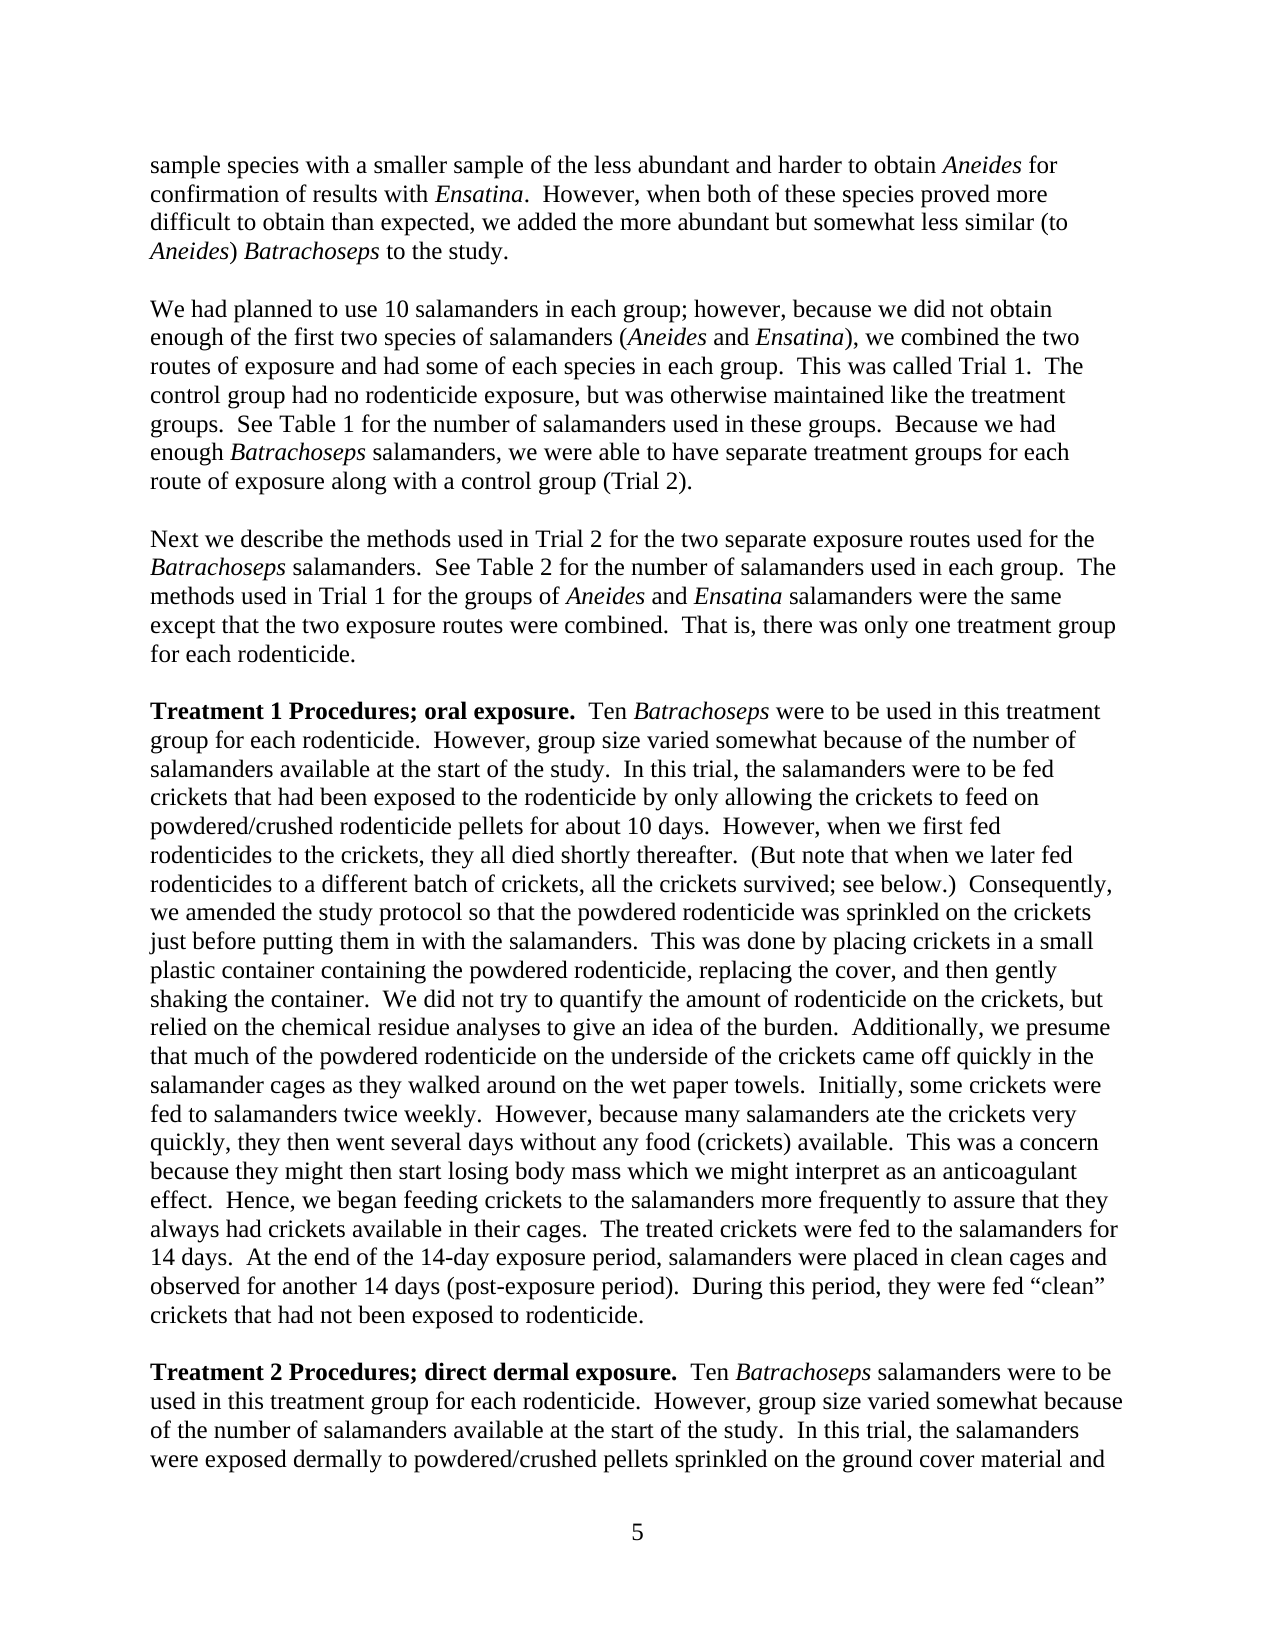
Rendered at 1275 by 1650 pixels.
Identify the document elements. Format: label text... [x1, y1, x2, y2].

text Treatment 1 Procedures; oral exposure. Ten Batrachoseps were to be used in this treatment group for each rodenticide. However, group size varied somewhat because of the number of salamanders available at the start of the study. In this trial, the salamanders were to be fed crickets that had been exposed to the rodenticide by only allowing the crickets to feed on powdered/crushed rodenticide pellets for about 10 days. However, when we first fed rodenticides to the crickets, they all died shortly thereafter. (But note that when we later fed rodenticides to a different batch of crickets, all the crickets survived; see below.) Consequently, we amended the study protocol so that the powdered rodenticide was sprinkled on the crickets just before putting them in with the salamanders. This was done by placing crickets in a small plastic container containing the powdered rodenticide, replacing the cover, and then gently shaking the container. We did not try to quantify the amount of rodenticide on the crickets, but relied on the chemical residue analyses to give an idea of the burden. Additionally, we presume that much of the powdered rodenticide on the underside of the crickets came off quickly in the salamander cages as they walked around on the wet paper towels. Initially, some crickets were fed to salamanders twice weekly. However, because many salamanders ate the crickets very quickly, they then went several days without any food (crickets) available. This was a concern because they might then start losing body mass which we might interpret as an anticoagulant effect. Hence, we began feeding crickets to the salamanders more frequently to assure that they always had crickets available in their cages. The treated crickets were fed to the salamanders for 14 days. At the end of the 14-day exposure period, salamanders were placed in clean cages and observed for another 14 days (post-exposure period). During this period, they were fed “clean” crickets that had not been exposed to rodenticide. [150, 696, 1125, 1329]
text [150, 1357, 1125, 1472]
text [150, 150, 1125, 265]
text We had planned to use 10 salamanders in each group; however, because we did not obtain enough of the first two species of salamanders (Aneides and Ensatina), we combined the two routes of exposure and had some of each species in each group. This was called Trial 1. The control group had no rodenticide exposure, but was otherwise maintained like the treatment groups. See Table 1 for the number of salamanders used in these groups. Because we had enough Batrachoseps salamanders, we were able to have separate treatment groups for each route of exposure along with a control group (Trial 2). [150, 294, 1125, 495]
text Next we describe the methods used in Trial 2 for the two separate exposure routes used for the Batrachoseps salamanders. See Table 2 for the number of salamanders used in each group. The methods used in Trial 1 for the groups of Aneides and Ensatina salamanders were the same except that the two exposure routes were combined. That is, there was only one treatment group for each rodenticide. [150, 524, 1125, 667]
